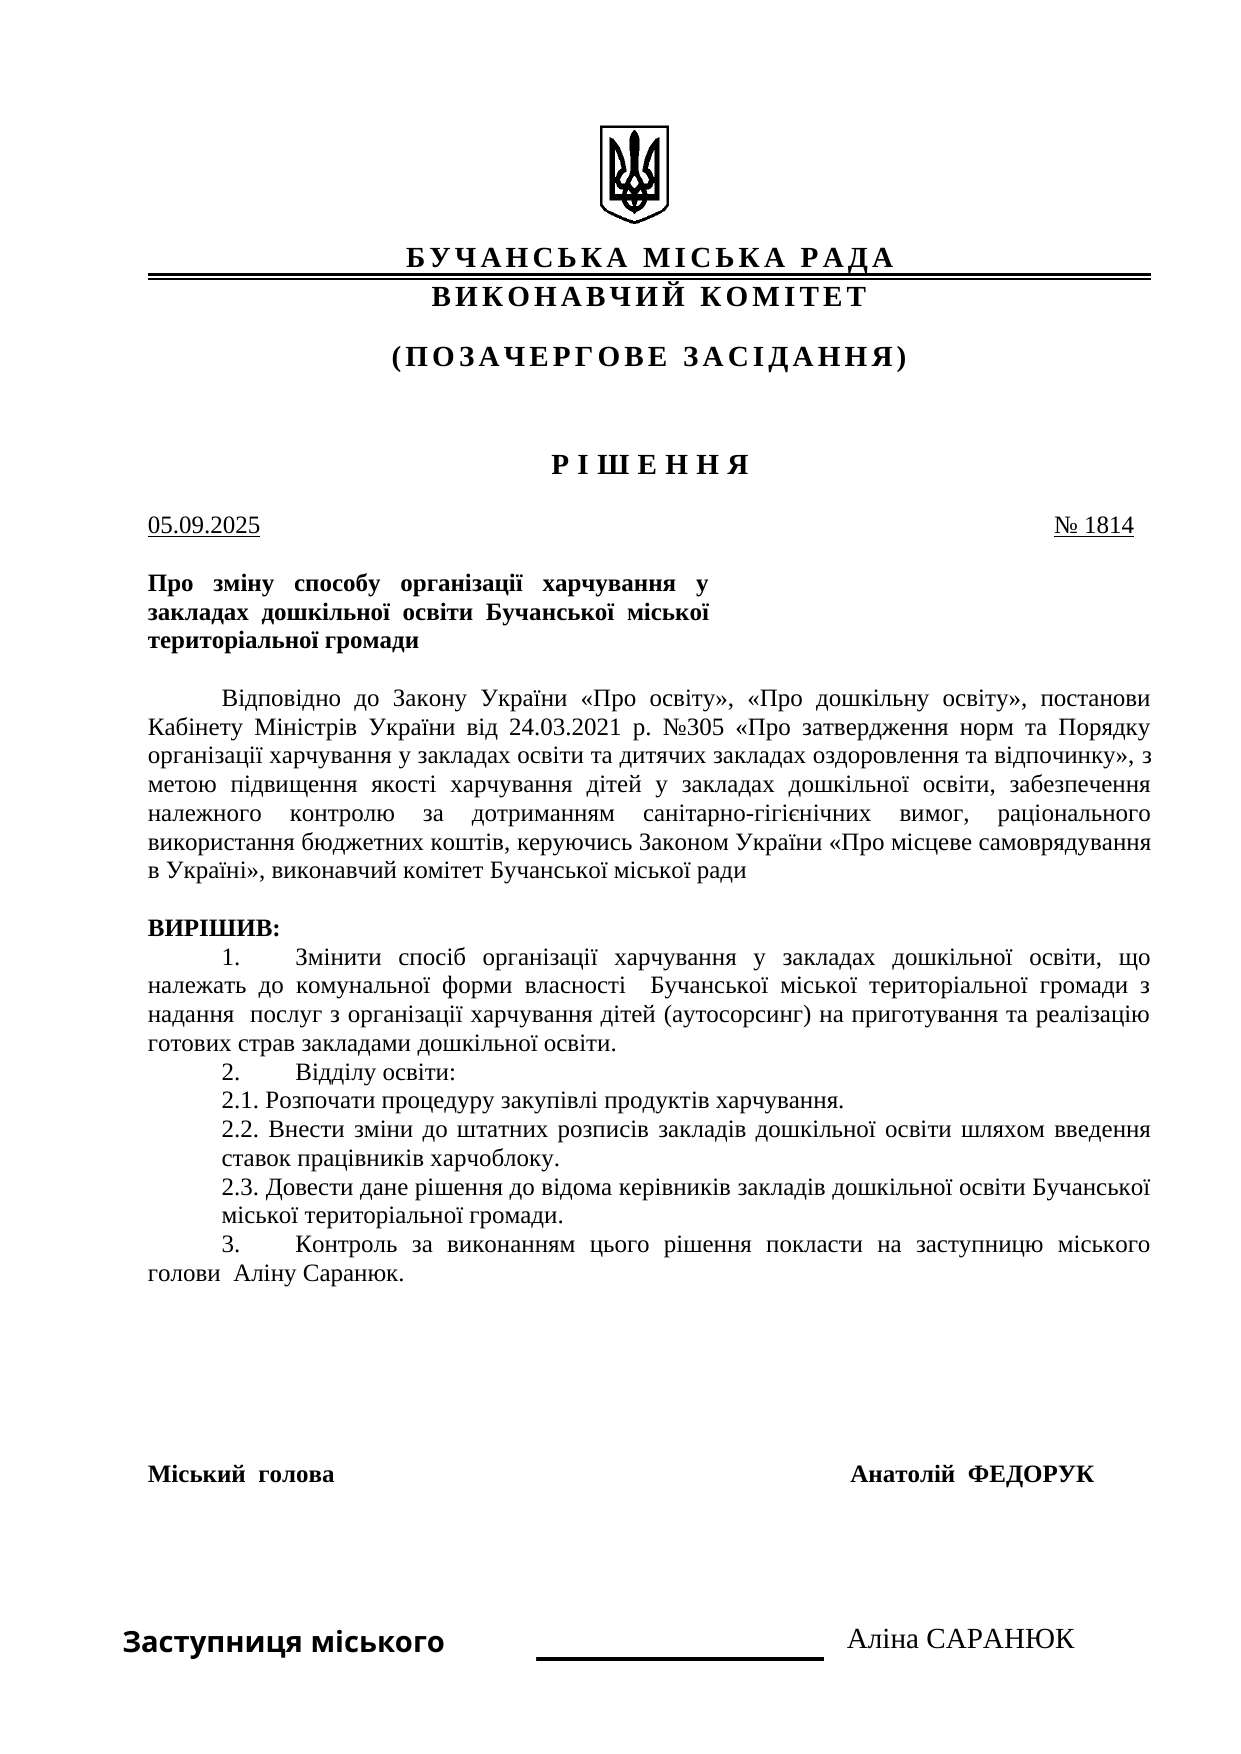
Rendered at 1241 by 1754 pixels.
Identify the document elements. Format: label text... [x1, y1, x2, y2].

list Відділу освіти: [148, 1057, 1152, 1086]
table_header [835, 1621, 1188, 1665]
list 2.2. Внести зміни до штатних розписів закладів дошкільної освіти шляхом введення ставок працівників харчоблоку. [221, 1114, 1152, 1172]
picture [598, 124, 670, 225]
list 2.1. Розпочати процедуру закупівлі продуктів харчування. [221, 1086, 1152, 1114]
list Контроль за виконанням цього рішення покласти на заступницю міського голови Аліну Саранюк. [148, 1229, 1152, 1287]
list 2.3. Довести дане рішення до відома керівників закладів дошкільної освіти Бучанської міської територіальної громади. [221, 1172, 1152, 1229]
text РІШЕННЯ [148, 447, 1152, 480]
list Змінити спосіб організації харчування у закладах дошкільної освіти, що належать до комунальної форми власності Бучанської міської територіальної громади з надання послуг з організації харчування дітей (аутосорсинг) на приготування та реалізацію готових страв закладами дошкільної освіти. [148, 942, 1152, 1057]
text Міський голова Анатолій ФЕДОРУК [148, 1459, 1152, 1488]
text Про зміну способу організації харчування у закладах дошкільної освіти Бучанської міської територіальної громади [148, 568, 709, 654]
text Відповідно до Закону України «Про освіту», «Про дошкільну освіту», постанови Кабінету Міністрів України від 24.03.2021 р. №305 «Про затвердження норм та Порядку організації харчування у закладах освіти та дитячих закладах оздоровлення та відпочинку», з метою підвищення якості харчування дітей у закладах дошкільної освіти, забезпечення належного контролю за дотриманням санітарно-гігієнічних вимог, раціонального використання бюджетних коштів, керуючись Законом України «Про місцеве самоврядування в Україні», виконавчий комітет Бучанської міської ради [148, 683, 1152, 884]
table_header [525, 1621, 835, 1665]
text ВИРІШИВ: [148, 913, 1152, 942]
table_header ВИКОНАВЧИЙ КОМІТЕТ (ПОЗАЧЕРГОВЕ ЗАСІДАННЯ) [148, 280, 1151, 447]
text БУЧАНСЬКА МІСЬКА РАДА [148, 240, 1152, 273]
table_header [111, 1621, 525, 1665]
text 05.09.2025 № 1814 [148, 511, 1152, 539]
